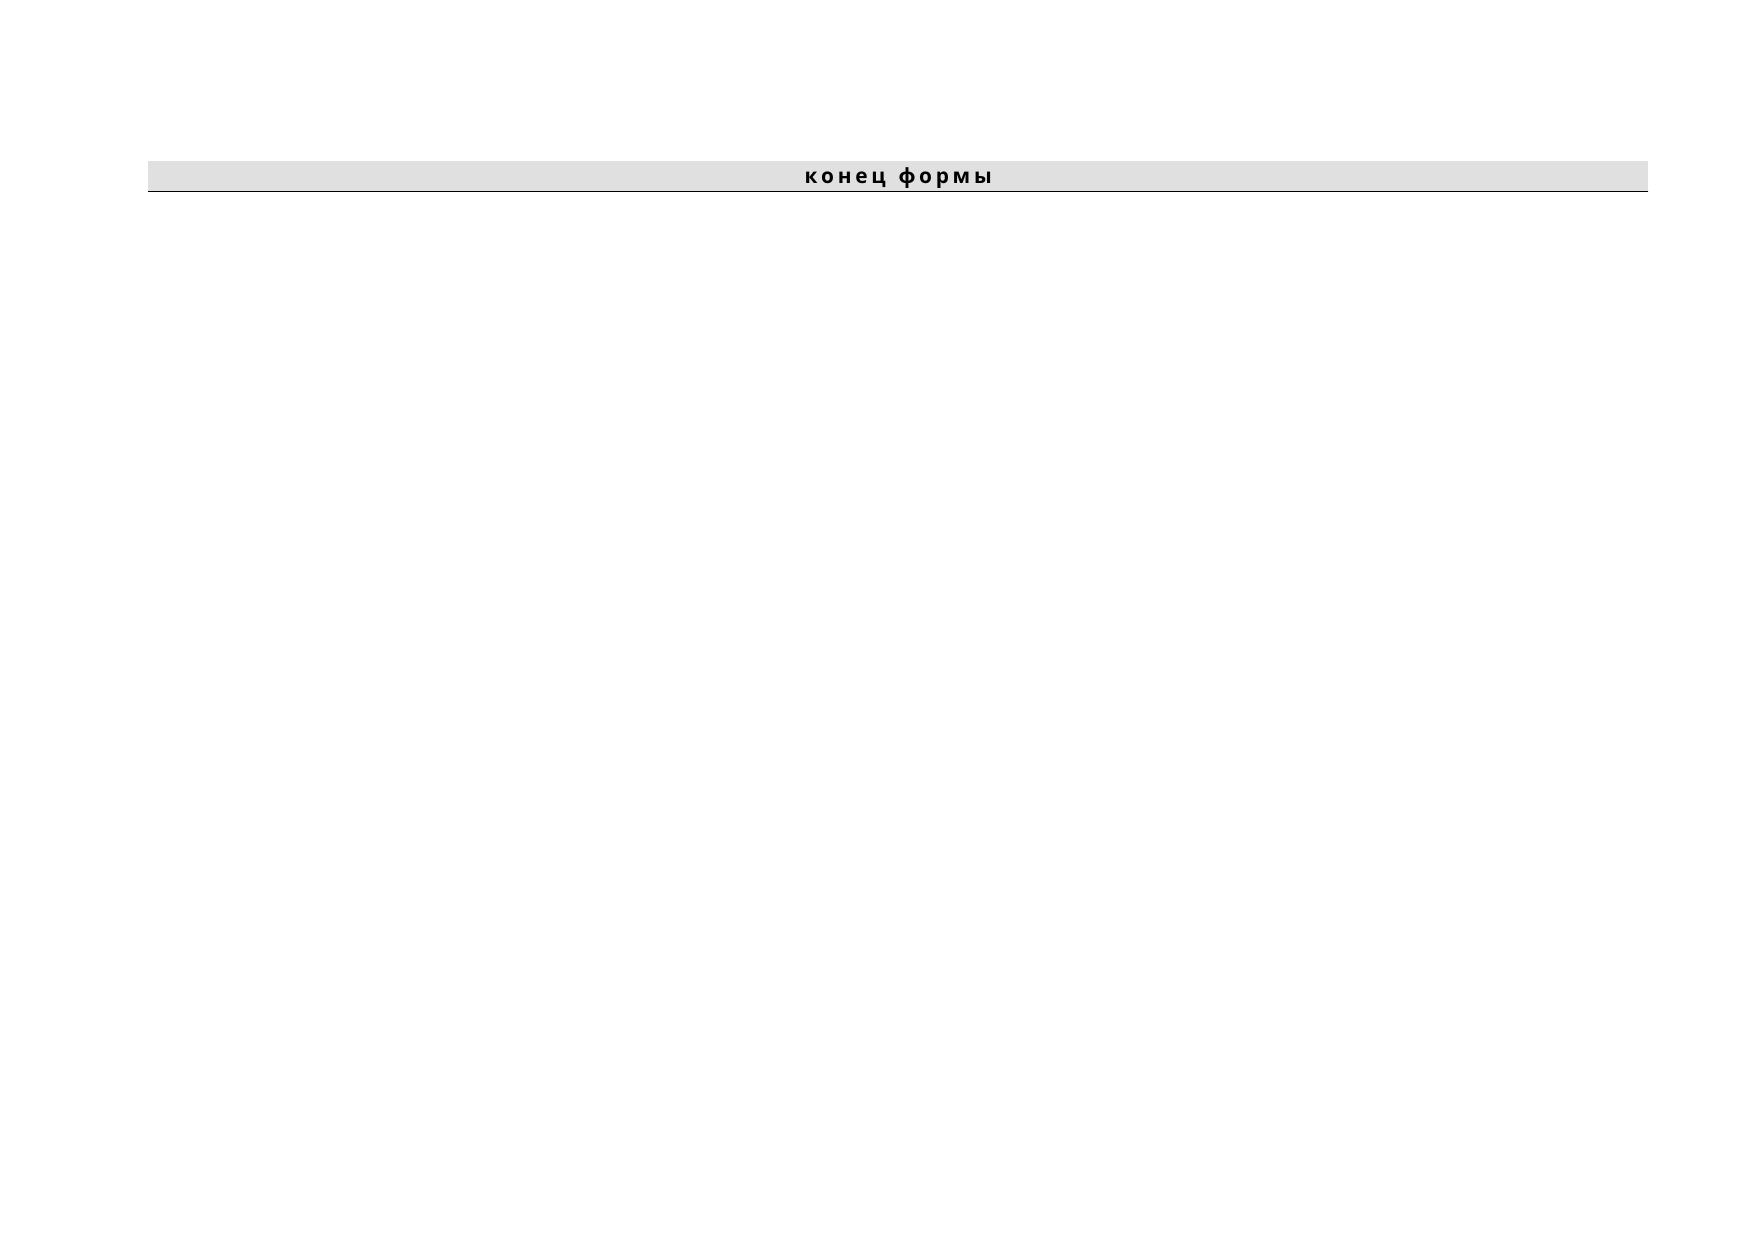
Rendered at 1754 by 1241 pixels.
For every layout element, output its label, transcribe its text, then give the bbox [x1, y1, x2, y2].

text конец формы [148, 161, 1648, 191]
